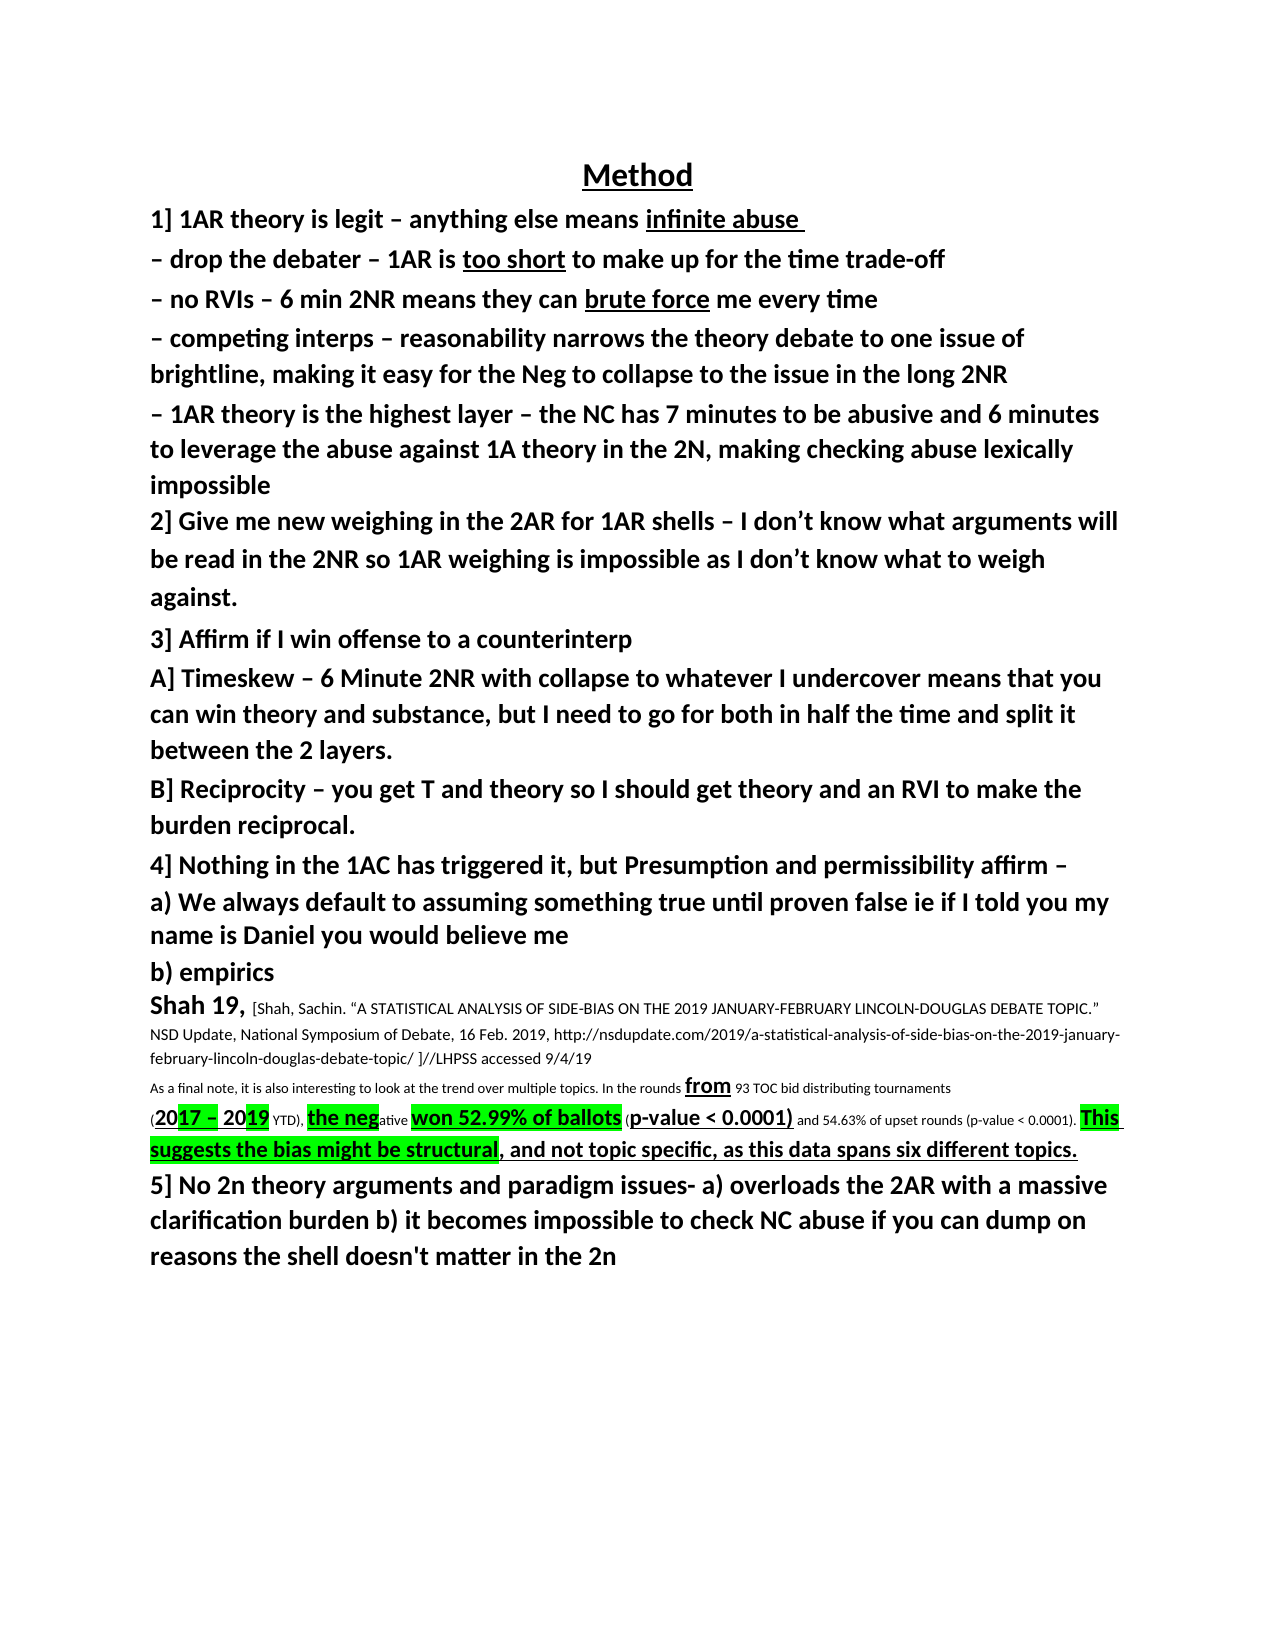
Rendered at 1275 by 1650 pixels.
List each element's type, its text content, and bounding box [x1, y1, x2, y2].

subtitle b) empirics [150, 956, 1125, 988]
subtitle – competing interps – reasonability narrows the theory debate to one issue of brightline, making it easy for the Neg to collapse to the issue in the long 2NR [150, 322, 1125, 390]
subtitle Method [150, 154, 1125, 195]
text Shah 19, [Shah, Sachin. “A STATISTICAL ANALYSIS OF SIDE-BIAS ON THE 2019 JANUARY-FEBRUARY LINCOLN-DOUGLAS DEBATE TOPIC.” NSD Update, National Symposium of Debate, 16 Feb. 2019, http://nsdupdate.com/2019/a-statistical-analysis-of-side-bias-on-the-2019-january-february-lincoln-douglas-debate-topic/ ]//LHPSS accessed 9/4/19 [150, 988, 1125, 1068]
subtitle 3] Affirm if I win offense to a counterinterp [150, 622, 1125, 655]
subtitle 1] 1AR theory is legit – anything else means infinite abuse [150, 202, 1125, 235]
subtitle 2] Give me new weighing in the 2AR for 1AR shells – I don’t know what arguments will be read in the 2NR so 1AR weighing is impossible as I don’t know what to weigh against. [150, 504, 1125, 613]
text As a final note, it is also interesting to look at the trend over multiple topics. In the rounds from 93 TOC bid distributing tournaments (2017 – 2019 YTD), the negative won 52.99% of ballots (p-value < 0.0001) and 54.63% of upset rounds (p-value < 0.0001). This suggests the bias might be structural, and not topic specific, as this data spans six different topics. [150, 1071, 1125, 1164]
subtitle a) We always default to assuming something true until proven false ie if I told you my name is Daniel you would believe me [150, 885, 1125, 951]
subtitle – no RVIs – 6 min 2NR means they can brute force me every time [150, 282, 1125, 315]
subtitle – 1AR theory is the highest layer – the NC has 7 minutes to be abusive and 6 minutes to leverage the abuse against 1A theory in the 2N, making checking abuse lexically impossible [150, 397, 1125, 501]
subtitle – drop the debater – 1AR is too short to make up for the time trade-off [150, 242, 1125, 275]
subtitle 4] Nothing in the 1AC has triggered it, but Presumption and permissibility affirm – [150, 848, 1125, 881]
subtitle B] Reciprocity – you get T and theory so I should get theory and an RVI to make the burden reciprocal. [150, 773, 1125, 841]
text 5] No 2n theory arguments and paradigm issues- a) overloads the 2AR with a massive clarification burden b) it becomes impossible to check NC abuse if you can dump on reasons the shell doesn't matter in the 2n [150, 1168, 1125, 1272]
subtitle A] Timeskew – 6 Minute 2NR with collapse to whatever I undercover means that you can win theory and substance, but I need to go for both in half the time and split it between the 2 layers. [150, 662, 1125, 766]
